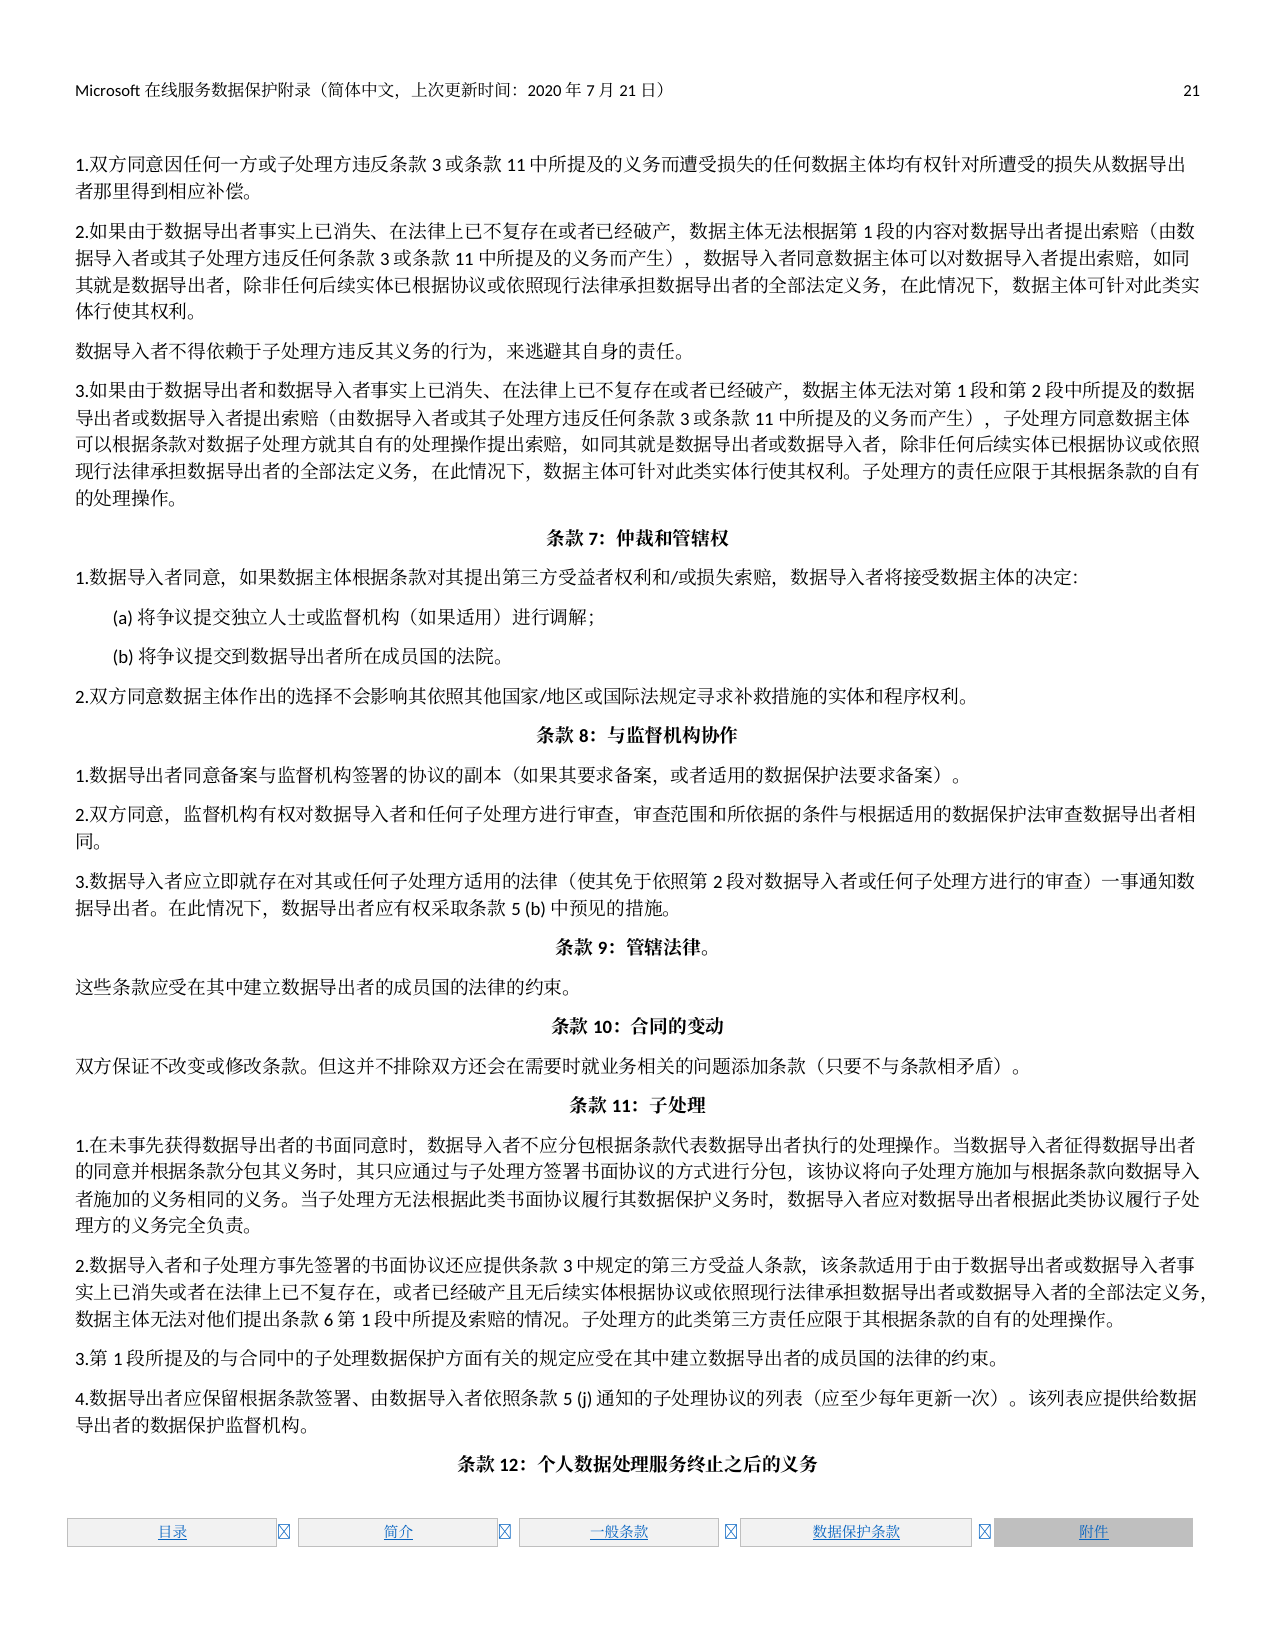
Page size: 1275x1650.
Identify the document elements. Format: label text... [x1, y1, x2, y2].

list 双方保证不改变或修改条款。但这并不排除双方还会在需要时就业务相关的问题添加条款（只要不与条款相矛盾）。 [75, 1051, 1200, 1078]
list 2.双方同意，监督机构有权对数据导入者和任何子处理方进行审查，审查范围和所依据的条件与根据适用的数据保护法审查数据导出者相同。 [75, 800, 1200, 854]
list 条款 11：子处理 [75, 1091, 1200, 1118]
list 这些条款应受在其中建立数据导出者的成员国的法律的约束。 [75, 972, 1200, 999]
list 1.数据导入者同意，如果数据主体根据条款对其提出第三方受益者权利和/或损失索赔，数据导入者将接受数据主体的决定： [75, 563, 1200, 590]
list 1.数据导出者同意备案与监督机构签署的协议的副本（如果其要求备案，或者适用的数据保护法要求备案）。 [75, 761, 1200, 788]
list 条款 7：仲裁和管辖权 [75, 524, 1200, 551]
list 条款 10：合同的变动 [75, 1012, 1200, 1039]
list 2.数据导入者和子处理方事先签署的书面协议还应提供条款 3 中规定的第三方受益人条款，该条款适用于由于数据导出者或数据导入者事实上已消失或者在法律上已不复存在，或者已经破产且无后续实体根据协议或依照现行法律承担数据导出者或数据导入者的全部法定义务，数据主体无法对他们提出条款 6 第 1 段中所提及索赔的情况。子处理方的此类第三方责任应限于其根据条款的自有的处理操作。 [75, 1251, 1200, 1332]
list 3.如果由于数据导出者和数据导入者事实上已消失、在法律上已不复存在或者已经破产，数据主体无法对第 1 段和第 2 段中所提及的数据导出者或数据导入者提出索赔（由数据导入者或其子处理方违反任何条款 3 或条款 11 中所提及的义务而产生），子处理方同意数据主体可以根据条款对数据子处理方就其自有的处理操作提出索赔，如同其就是数据导出者或数据导入者，除非任何后续实体已根据协议或依照现行法律承担数据导出者的全部法定义务，在此情况下，数据主体可针对此类实体行使其权利。子处理方的责任应限于其根据条款的自有的处理操作。 [75, 376, 1200, 511]
list 2.如果由于数据导出者事实上已消失、在法律上已不复存在或者已经破产，数据主体无法根据第 1 段的内容对数据导出者提出索赔（由数据导入者或其子处理方违反任何条款 3 或条款 11 中所提及的义务而产生），数据导入者同意数据主体可以对数据导入者提出索赔，如同其就是数据导出者，除非任何后续实体已根据协议或依照现行法律承担数据导出者的全部法定义务，在此情况下，数据主体可针对此类实体行使其权利。 [75, 216, 1200, 324]
list 数据导入者不得依赖于子处理方违反其义务的行为，来逃避其自身的责任。 [75, 337, 1200, 364]
list 4.数据导出者应保留根据条款签署、由数据导入者依照条款 5 (j) 通知的子处理协议的列表（应至少每年更新一次）。该列表应提供给数据导出者的数据保护监督机构。 [75, 1384, 1200, 1438]
list 条款 9：管辖法律。 [75, 933, 1200, 960]
list 3.数据导入者应立即就存在对其或任何子处理方适用的法律（使其免于依照第 2 段对数据导入者或任何子处理方进行的审查）一事通知数据导出者。在此情况下，数据导出者应有权采取条款 5 (b) 中预见的措施。 [75, 867, 1200, 921]
list 1.双方同意因任何一方或子处理方违反条款 3 或条款 11 中所提及的义务而遭受损失的任何数据主体均有权针对所遭受的损失从数据导出者那里得到相应补偿。 [75, 150, 1200, 204]
list (b) 将争议提交到数据导出者所在成员国的法院。 [112, 642, 1200, 669]
list 条款 12：个人数据处理服务终止之后的义务 [75, 1450, 1200, 1477]
list (a) 将争议提交独立人士或监督机构（如果适用）进行调解； [112, 603, 1200, 630]
list 3.第 1 段所提及的与合同中的子处理数据保护方面有关的规定应受在其中建立数据导出者的成员国的法律的约束。 [75, 1344, 1200, 1371]
list 2.双方同意数据主体作出的选择不会影响其依照其他国家/地区或国际法规定寻求补救措施的实体和程序权利。 [75, 682, 1200, 709]
list 1.在未事先获得数据导出者的书面同意时，数据导入者不应分包根据条款代表数据导出者执行的处理操作。当数据导入者征得数据导出者的同意并根据条款分包其义务时，其只应通过与子处理方签署书面协议的方式进行分包，该协议将向子处理方施加与根据条款向数据导入者施加的义务相同的义务。当子处理方无法根据此类书面协议履行其数据保护义务时，数据导入者应对数据导出者根据此类协议履行子处理方的义务完全负责。 [75, 1130, 1200, 1238]
list 条款 8：与监督机构协作 [75, 721, 1200, 748]
